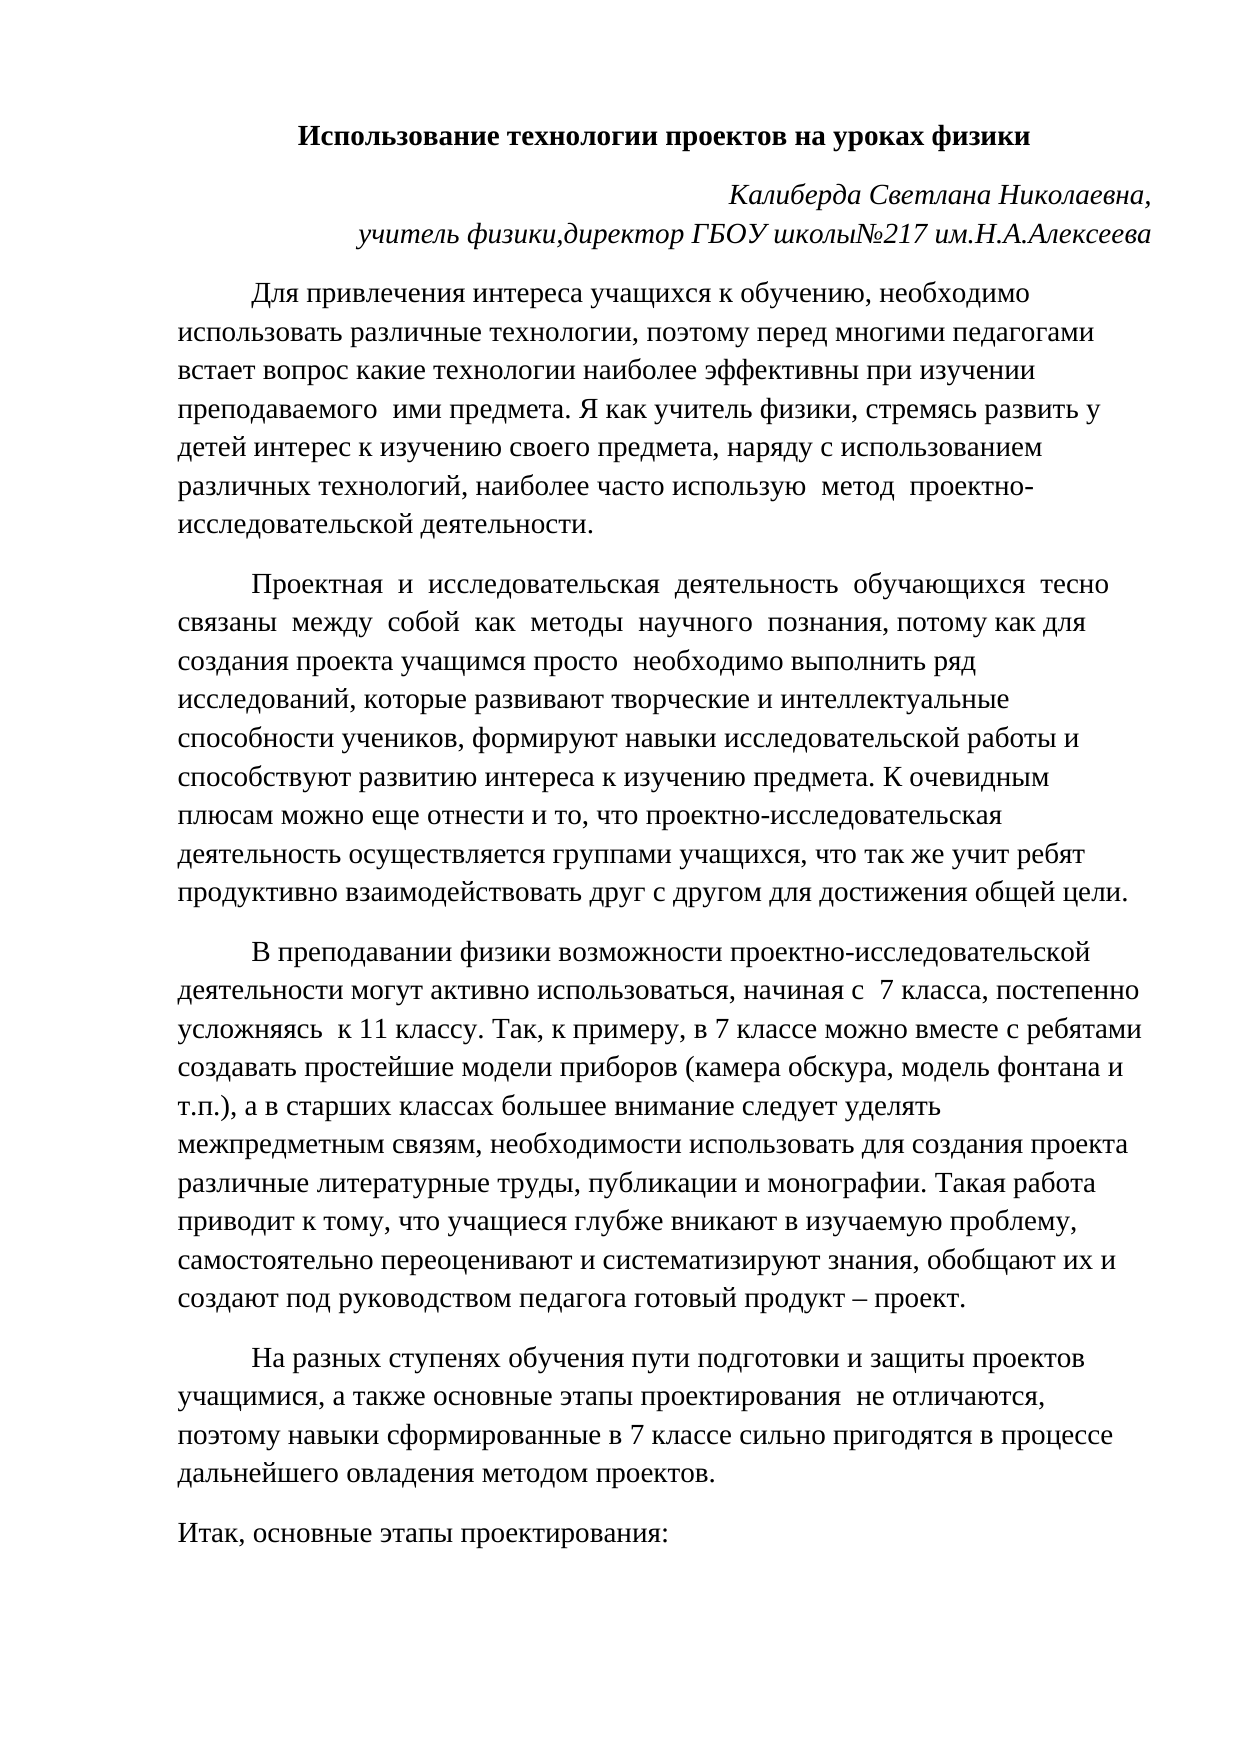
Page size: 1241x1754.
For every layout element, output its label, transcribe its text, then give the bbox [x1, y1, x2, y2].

text Использование технологии проектов на уроках физики [177, 118, 1152, 152]
text Для привлечения интереса учащихся к обучению, необходимо использовать различные технологии, поэтому перед многими педагогами встает вопрос какие технологии наиболее эффективны при изучении преподаваемого ими предмета. Я как учитель физики, стремясь развить у детей интерес к изучению своего предмета, наряду с использованием различных технологий, наиболее часто использую метод проектно-исследовательской деятельности. [177, 275, 1152, 540]
text На разных ступенях обучения пути подготовки и защиты проектов учащимися, а также основные этапы проектирования не отличаются, поэтому навыки сформированные в 7 классе сильно пригодятся в процессе дальнейшего овладения методом проектов. [177, 1340, 1152, 1489]
text В преподавании физики возможности проектно-исследовательской деятельности могут активно использоваться, начиная с 7 класса, постепенно усложняясь к 11 классу. Так, к примеру, в 7 классе можно вместе с ребятами создавать простейшие модели приборов (камера обскура, модель фонтана и т.п.), а в старших классах большее внимание следует уделять межпредметным связям, необходимости использовать для создания проекта различные литературные труды, публикации и монографии. Такая работа приводит к тому, что учащиеся глубже вникают в изучаемую проблему, самостоятельно переоценивают и систематизируют знания, обобщают их и создают под руководством педагога готовый продукт – проект. [177, 934, 1152, 1314]
text Калиберда Светлана Николаевна, учитель физики,директор ГБОУ школы№217 им.Н.А.Алексеева [177, 177, 1152, 249]
text Итак, основные этапы проектирования: [177, 1515, 1152, 1548]
text Проектная и исследовательская деятельность обучающихся тесно связаны между собой как методы научного познания, потому как для создания проекта учащимся просто необходимо выполнить ряд исследований, которые развивают творческие и интеллектуальные способности учеников, формируют навыки исследовательской работы и способствуют развитию интереса к изучению предмета. К очевидным плюсам можно еще отнести и то, что проектно-исследовательская деятельность осуществляется группами учащихся, что так же учит ребят продуктивно взаимодействовать друг с другом для достижения общей цели. [177, 566, 1152, 908]
